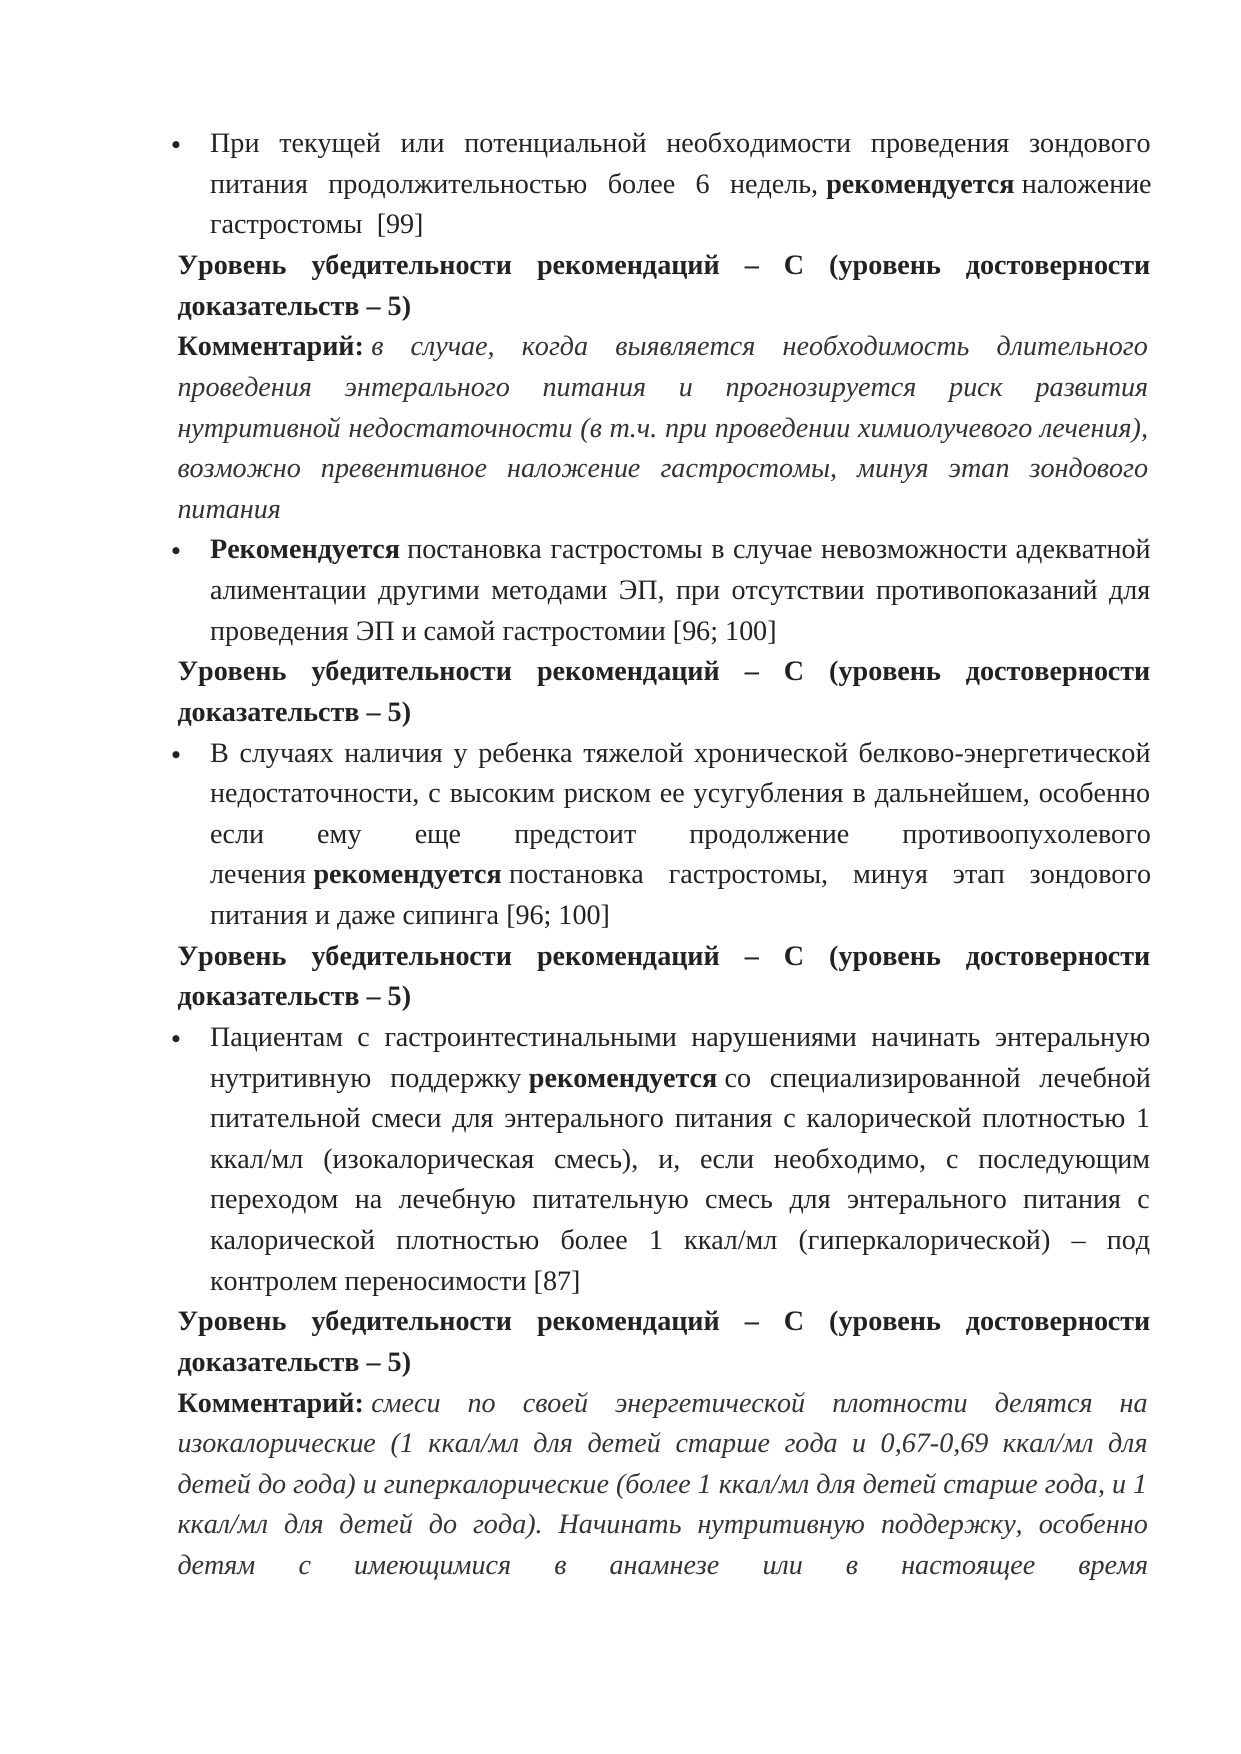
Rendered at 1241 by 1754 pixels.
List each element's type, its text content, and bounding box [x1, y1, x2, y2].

text Уровень убедительности рекомендаций – C (уровень достоверности доказательств – 5) [177, 646, 1152, 727]
text Уровень убедительности рекомендаций – C (уровень достоверности доказательств – 5) [177, 240, 1152, 321]
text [177, 1377, 1152, 1581]
list Пациентам с гастроинтестинальными нарушениями начинать энтеральную нутритивную поддержку рекомендуется со специализированной лечебной питательной смеси для энтерального питания с калорической плотностью 1 ккал/мл (изокалорическая смесь), и, если необходимо, с последующим переходом на лечебную питательную смесь для энтерального питания с калорической плотностью более 1 ккал/мл (гиперкалорической) – под контролем переносимости [87] [172, 1012, 1152, 1296]
list Рекомендуется постановка гастростомы в случае невозможности адекватной алиментации другими методами ЭП, при отсутствии противопоказаний для проведения ЭП и самой гастростомии [96; 100] [172, 524, 1152, 646]
text Уровень убедительности рекомендаций – C (уровень достоверности доказательств – 5) [177, 1296, 1152, 1377]
list При текущей или потенциальной необходимости проведения зондового питания продолжительностью более 6 недель, рекомендуется наложение гастростомы [99] [172, 118, 1152, 240]
text Уровень убедительности рекомендаций – C (уровень достоверности доказательств – 5) [177, 931, 1152, 1012]
list В случаях наличия у ребенка тяжелой хронической белково-энергетической недостаточности, с высоким риском ее усугубления в дальнейшем, особенно если ему еще предстоит продолжение противоопухолевого лечения рекомендуется постановка гастростомы, минуя этап зондового питания и даже сипинга [96; 100] [172, 727, 1152, 931]
text Комментарий: в случае, когда выявляется необходимость длительного проведения энтерального питания и прогнозируется риск развития нутритивной недостаточности (в т.ч. при проведении химиолучевого лечения), возможно превентивное наложение гастростомы, минуя этап зондового питания [177, 321, 1152, 524]
